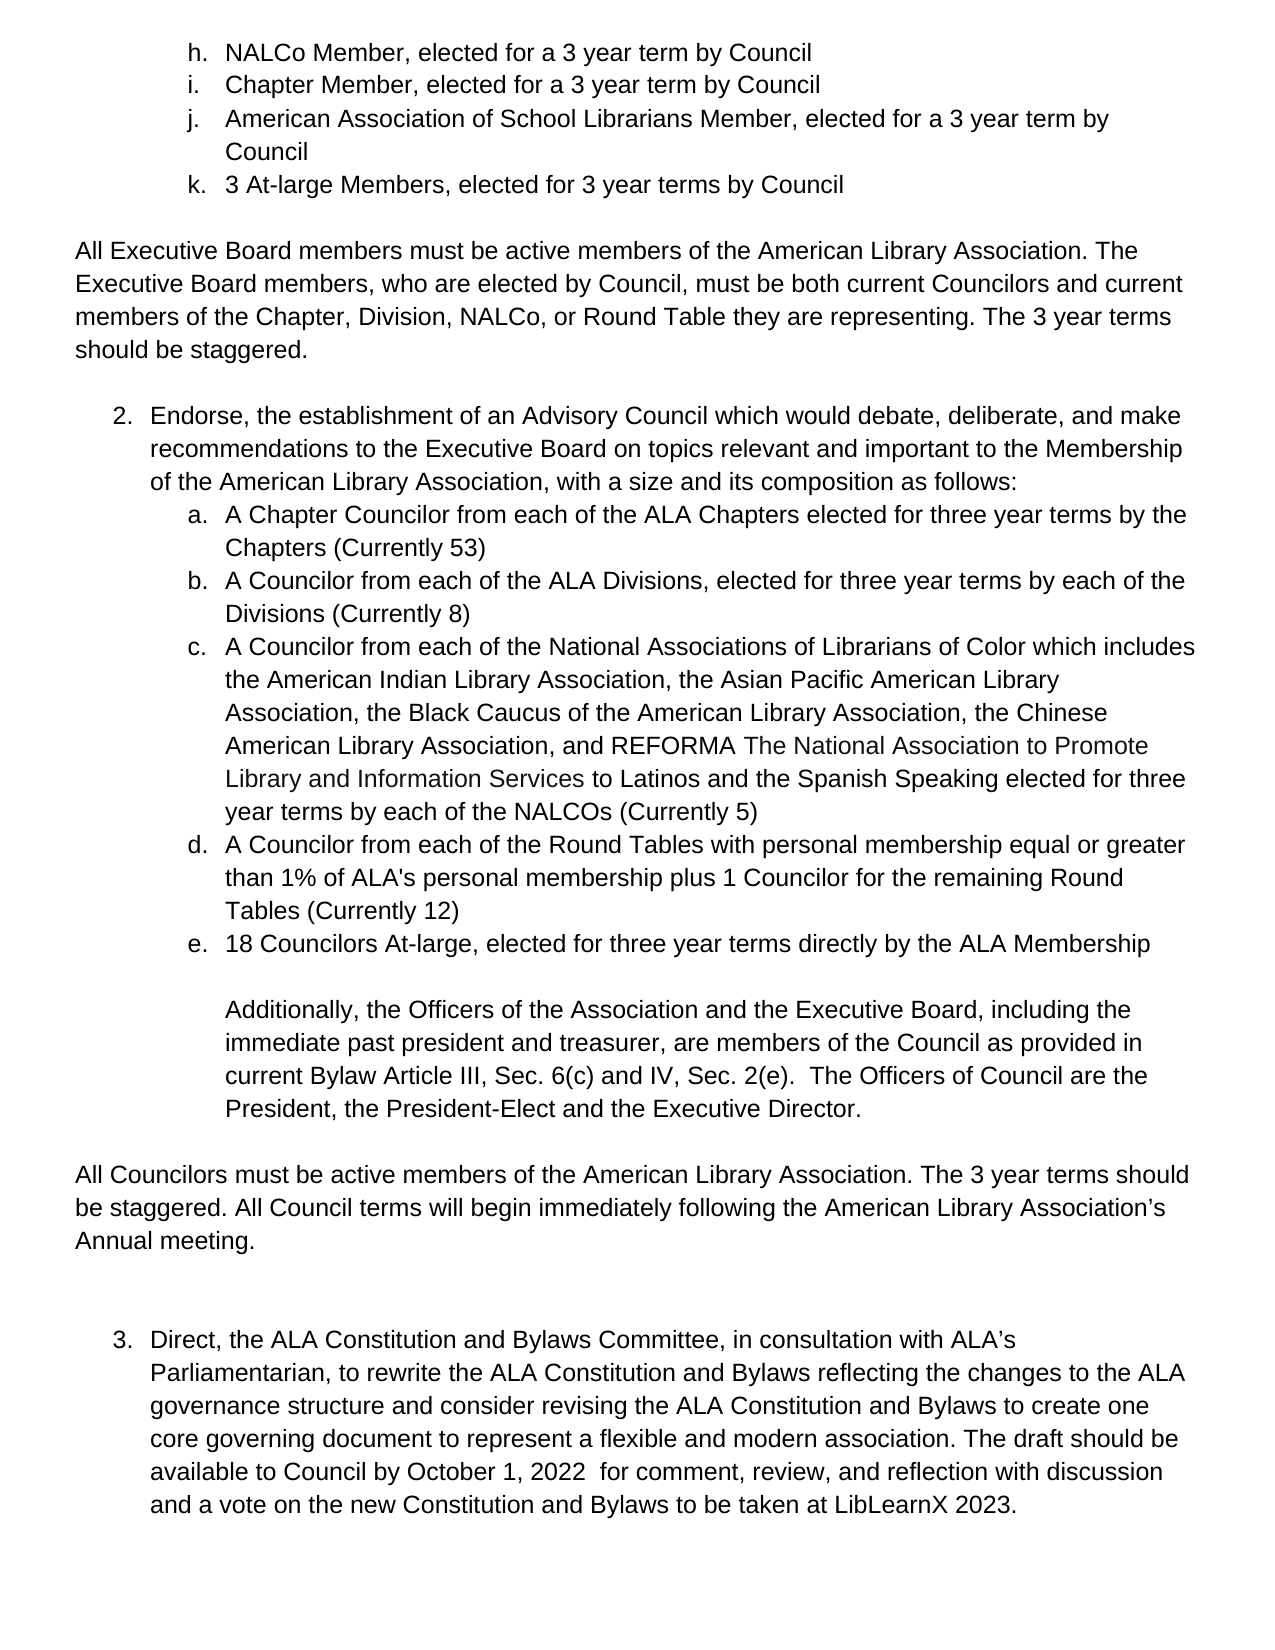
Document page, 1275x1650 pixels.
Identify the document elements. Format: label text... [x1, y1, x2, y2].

list Endorse, the establishment of an Advisory Council which would debate, deliberate, and make recommendations to the Executive Board on topics relevant and important to the Membership of the American Library Association, with a size and its composition as follows: [112, 401, 1200, 496]
list NALCo Member, elected for a 3 year term by Council [187, 37, 1200, 66]
list A Councilor from each of the National Associations of Librarians of Color which includes the American Indian Library Association, the Asian Pacific American Library Association, the Black Caucus of the American Library Association, the Chinese American Library Association, and REFORMA The National Association to Promote Library and Information Services to Latinos and the Spanish Speaking elected for three year terms by each of the NALCOs (Currently 5) [187, 632, 1200, 826]
list Chapter Member, elected for a 3 year term by Council [187, 71, 1200, 99]
list 18 Councilors At-large, elected for three year terms directly by the ALA Membership [187, 929, 1200, 958]
list American Association of School Librarians Member, elected for a 3 year term by Council [187, 103, 1200, 165]
list A Councilor from each of the Round Tables with personal membership equal or greater than 1% of ALA's personal membership plus 1 Councilor for the remaining Round Tables (Currently 12) [187, 830, 1200, 925]
text All Councilors must be active members of the American Library Association. The 3 year terms should be staggered. All Council terms will begin immediately following the American Library Association’s Annual meeting. [75, 1160, 1200, 1255]
list 3 At-large Members, elected for 3 year terms by Council [187, 169, 1200, 198]
list Direct, the ALA Constitution and Bylaws Committee, in consultation with ALA’s Parliamentarian, to rewrite the ALA Constitution and Bylaws reflecting the changes to the ALA governance structure and consider revising the ALA Constitution and Bylaws to create one core governing document to represent a flexible and modern association. The draft should be available to Council by October 1, 2022 for comment, review, and reflection with discussion and a vote on the new Constitution and Bylaws to be taken at LibLearnX 2023. [112, 1325, 1200, 1519]
list A Councilor from each of the ALA Divisions, elected for three year terms by each of the Divisions (Currently 8) [187, 566, 1200, 628]
text All Executive Board members must be active members of the American Library Association. The Executive Board members, who are elected by Council, must be both current Councilors and current members of the Chapter, Division, NALCo, or Round Table they are representing. The 3 year terms should be staggered. [75, 236, 1200, 363]
text Additionally, the Officers of the Association and the Executive Board, including the immediate past president and treasurer, are members of the Council as provided in current Bylaw Article III, Sec. 6(c) and IV, Sec. 2(e). The Officers of Council are the President, the President-Elect and the Executive Director. [225, 995, 1200, 1123]
list A Chapter Councilor from each of the ALA Chapters elected for three year terms by the Chapters (Currently 53) [187, 500, 1200, 562]
